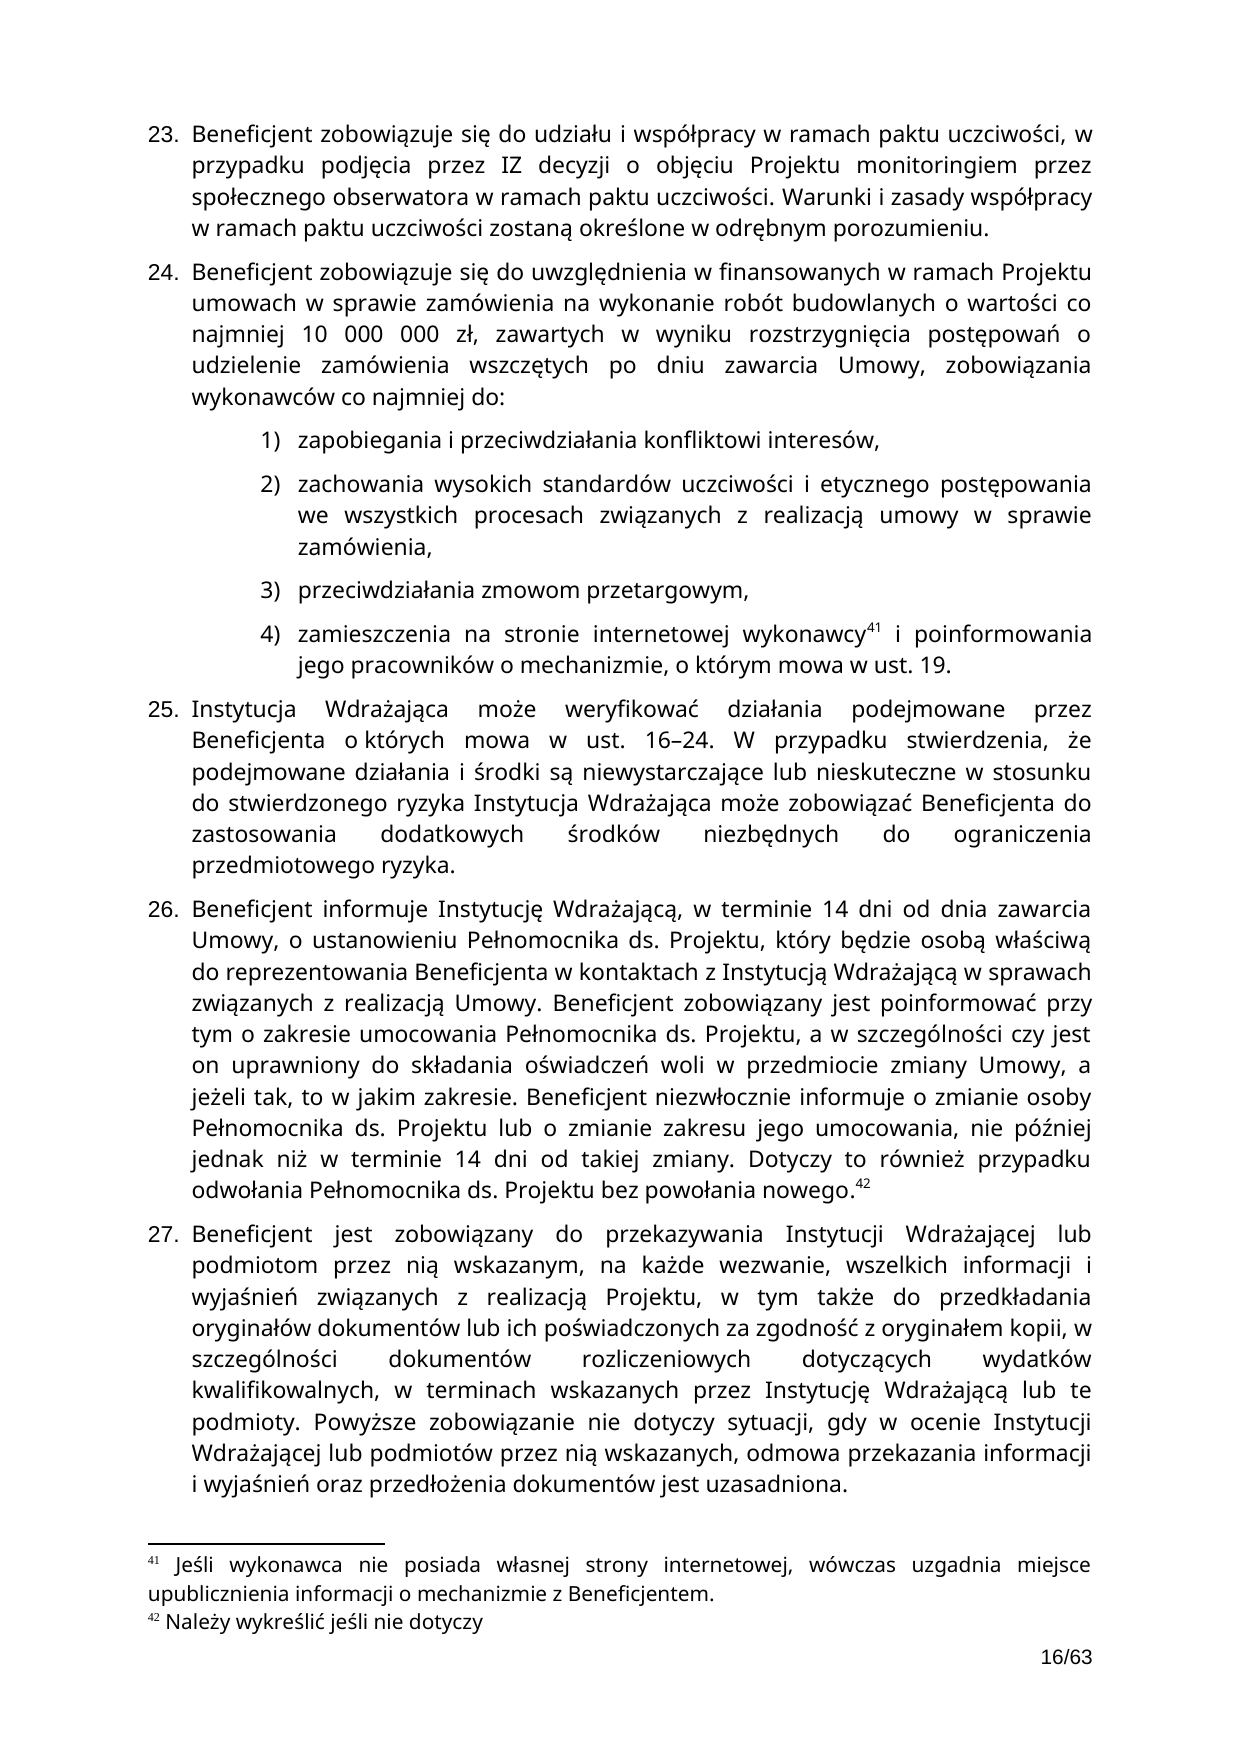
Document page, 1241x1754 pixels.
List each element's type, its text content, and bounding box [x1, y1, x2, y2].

list Beneficjent zobowiązuje się do udziału i współpracy w ramach paktu uczciwości, w przypadku podjęcia przez IZ decyzji o objęciu Projektu monitoringiem przez społecznego obserwatora w ramach paktu uczciwości. Warunki i zasady współpracy w ramach paktu uczciwości zostaną określone w odrębnym porozumieniu. [148, 118, 1092, 243]
list zachowania wysokich standardów uczciwości i etycznego postępowania we wszystkich procesach związanych z realizacją umowy w sprawie zamówienia, [260, 468, 1092, 562]
list Beneficjent jest zobowiązany do przekazywania Instytucji Wdrażającej lub podmiotom przez nią wskazanym, na każde wezwanie, wszelkich informacji i wyjaśnień związanych z realizacją Projektu, w tym także do przedkładania oryginałów dokumentów lub ich poświadczonych za zgodność z oryginałem kopii, w szczególności dokumentów rozliczeniowych dotyczących wydatków kwalifikowalnych, w terminach wskazanych przez Instytucję Wdrażającą lub te podmioty. Powyższe zobowiązanie nie dotyczy sytuacji, gdy w ocenie Instytucji Wdrażającej lub podmiotów przez nią wskazanych, odmowa przekazania informacji i wyjaśnień oraz przedłożenia dokumentów jest uzasadniona. [148, 1218, 1092, 1499]
list zapobiegania i przeciwdziałania konfliktowi interesów, [260, 424, 1092, 456]
list Beneficjent informuje Instytucję Wdrażającą, w terminie 14 dni od dnia zawarcia Umowy, o ustanowieniu Pełnomocnika ds. Projektu, który będzie osobą właściwą do reprezentowania Beneficjenta w kontaktach z Instytucją Wdrażającą w sprawach związanych z realizacją Umowy. Beneficjent zobowiązany jest poinformować przy tym o zakresie umocowania Pełnomocnika ds. Projektu, a w szczególności czy jest on uprawniony do składania oświadczeń woli w przedmiocie zmiany Umowy, a jeżeli tak, to w jakim zakresie. Beneficjent niezwłocznie informuje o zmianie osoby Pełnomocnika ds. Projektu lub o zmianie zakresu jego umocowania, nie później jednak niż w terminie 14 dni od takiej zmiany. Dotyczy to również przypadku odwołania Pełnomocnika ds. Projektu bez powołania nowego. [148, 893, 1092, 1206]
list przeciwdziałania zmowom przetargowym, [260, 574, 1092, 606]
list Instytucja Wdrażająca może weryfikować działania podejmowane przez Beneficjenta o których mowa w ust. 16–24. W przypadku stwierdzenia, że podejmowane działania i środki są niewystarczające lub nieskuteczne w stosunku do stwierdzonego ryzyka Instytucja Wdrażająca może zobowiązać Beneficjenta do zastosowania dodatkowych środków niezbędnych do ograniczenia przedmiotowego ryzyka. [148, 693, 1092, 881]
list Beneficjent zobowiązuje się do uwzględnienia w finansowanych w ramach Projektu umowach w sprawie zamówienia na wykonanie robót budowlanych o wartości co najmniej 10 000 000 zł, zawartych w wyniku rozstrzygnięcia postępowań o udzielenie zamówienia wszczętych po dniu zawarcia Umowy, zobowiązania wykonawców co najmniej do: [148, 256, 1092, 412]
list zamieszczenia na stronie internetowej wykonawcy i poinformowania jego pracowników o mechanizmie, o którym mowa w ust. 19. [260, 618, 1092, 681]
